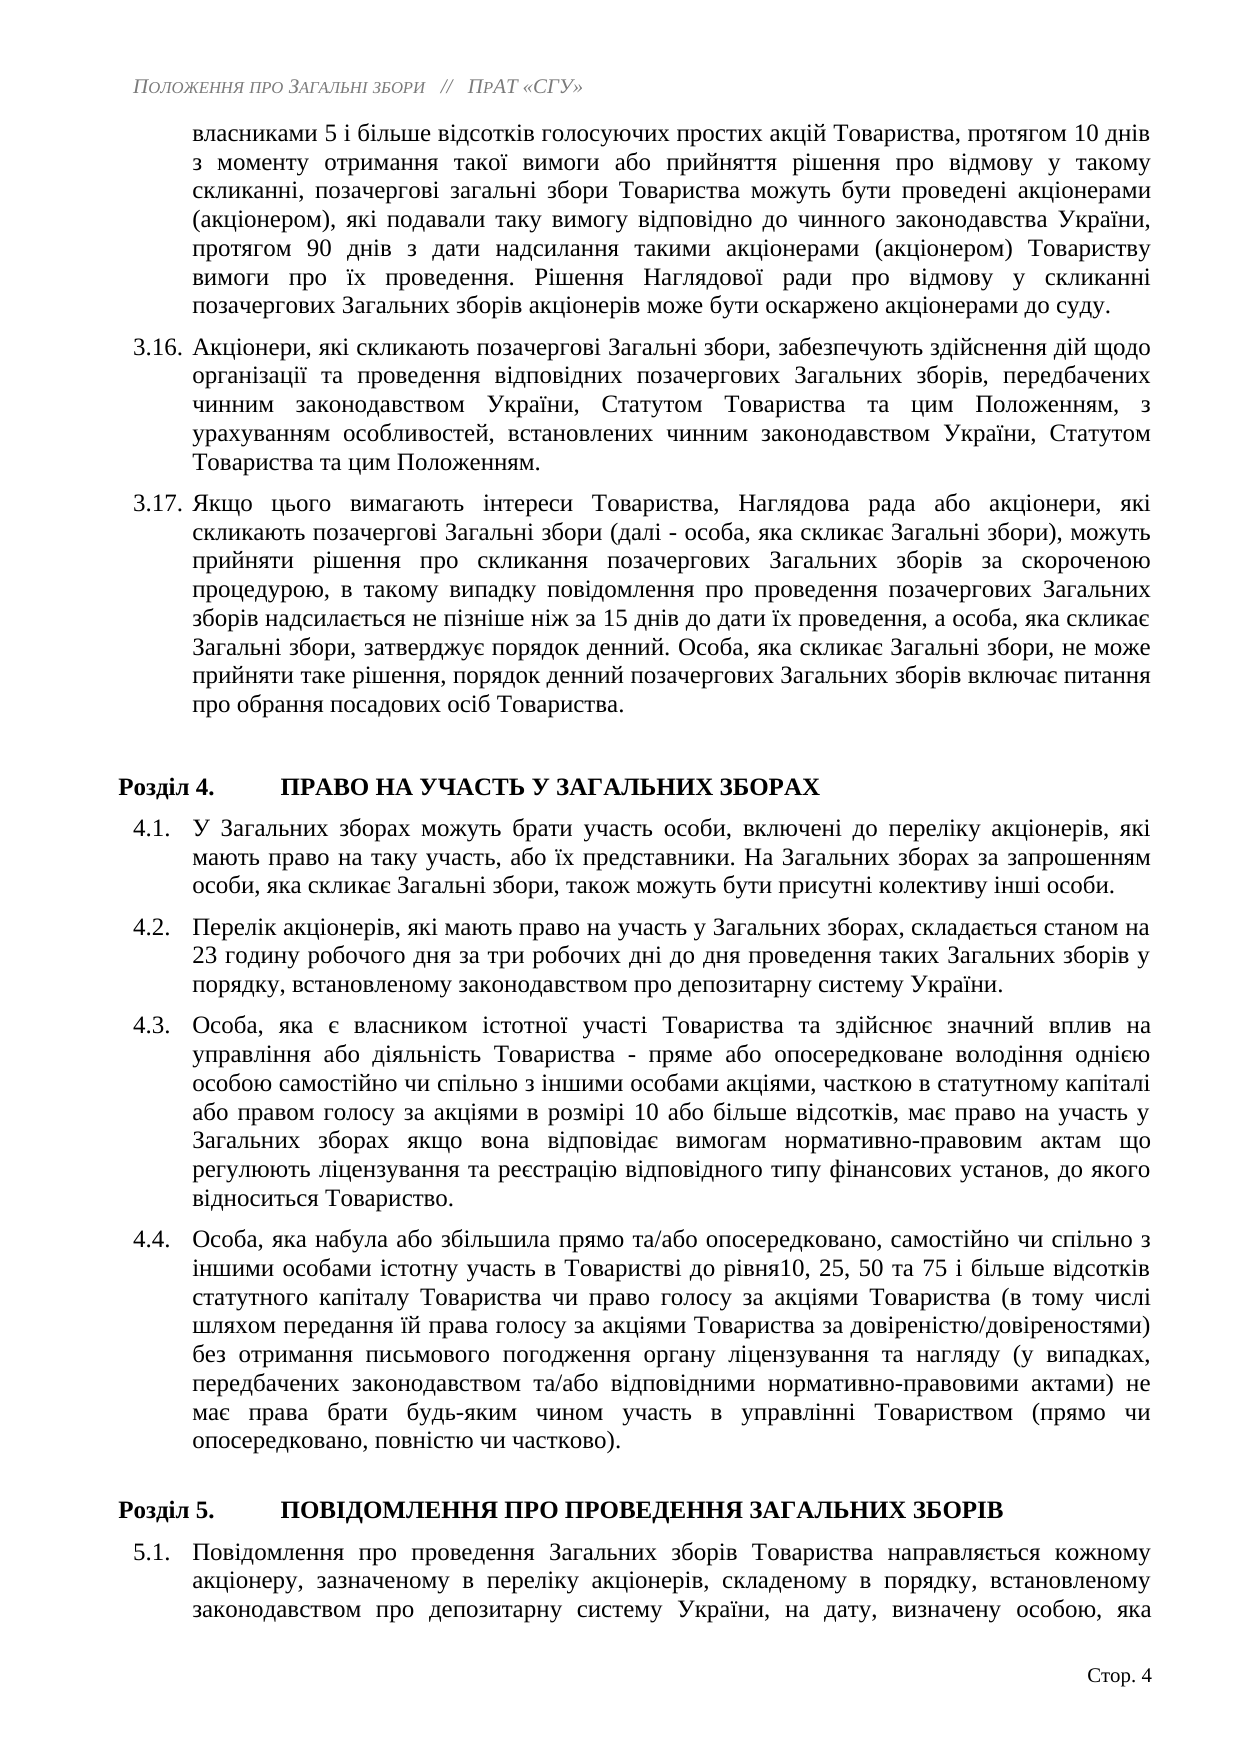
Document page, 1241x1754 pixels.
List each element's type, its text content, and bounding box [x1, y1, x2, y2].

list Перелік акціонерів, які мають право на участь у Загальних зборах, складається станом на 23 годину робочого дня за три робочих дні до дня проведення таких Загальних зборів у порядку, встановленому законодавством про депозитарну систему України. [133, 912, 1152, 998]
list У Загальних зборах можуть брати участь особи, включені до переліку акціонерів, які мають право на таку участь, або їх представники. На Загальних зборах за запрошенням особи, яка скликає Загальні збори, також можуть бути присутні колективу інші особи. [133, 813, 1152, 899]
list Особа, яка є власником істотної участі Товариства та здійснює значний вплив на управління або діяльність Товариства - пряме або опосередковане володіння однією особою самостійно чи спільно з іншими особами акціями, часткою в статутному капіталі або правом голосу за акціями в розмірі 10 або більше відсотків, має право на участь у Загальних зборах якщо вона відповідає вимогам нормативно-правовим актам що регулюють ліцензування та реєстрацію відповідного типу фінансових установ, до якого відноситься Товариство. [133, 1011, 1152, 1212]
list ПРАВО НА УЧАСТЬ У ЗАГАЛЬНИХ ЗБОРАХ [118, 772, 1152, 801]
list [133, 1537, 1152, 1623]
list Особа, яка набула або збільшила прямо та/або опосередковано, самостійно чи спільно з іншими особами істотну участь в Товаристві до рівня10, 25, 50 та 75 і більше відсотків статутного капіталу Товариства чи право голосу за акціями Товариства (в тому числі шляхом передання їй права голосу за акціями Товариства за довіреністю/довіреностями) без отримання письмового погодження органу ліцензування та нагляду (у випадках, передбачених законодавством та/або відповідними нормативно-правовими актами) не має права брати будь-яким чином участь в управлінні Товариством (прямо чи опосередковано, повністю чи частково). [133, 1224, 1152, 1454]
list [133, 118, 1152, 319]
list Акціонери, які скликають позачергові Загальні збори, забезпечують здійснення дій щодо організації та проведення відповідних позачергових Загальних зборів, передбачених чинним законодавством України, Статутом Товариства та цим Положенням, з урахуванням особливостей, встановлених чинним законодавством України, Статутом Товариства та цим Положенням. [133, 332, 1152, 476]
list Якщо цього вимагають інтереси Товариства, Наглядова рада або акціонери, які скликають позачергові Загальні збори (далі - особа, яка скликає Загальні збори), можуть прийняти рішення про скликання позачергових Загальних зборів за скороченою процедурою, в такому випадку повідомлення про проведення позачергових Загальних зборів надсилається не пізніше ніж за 15 днів до дати їх проведення, а особа, яка скликає Загальні збори, затверджує порядок денний. Особа, яка скликає Загальні збори, не може прийняти таке рішення, порядок денний позачергових Загальних зборів включає питання про обрання посадових осіб Товариства. [133, 488, 1152, 718]
list ПОВІДОМЛЕННЯ ПРО ПРОВЕДЕННЯ ЗАГАЛЬНИХ ЗБОРІВ [118, 1496, 1152, 1524]
